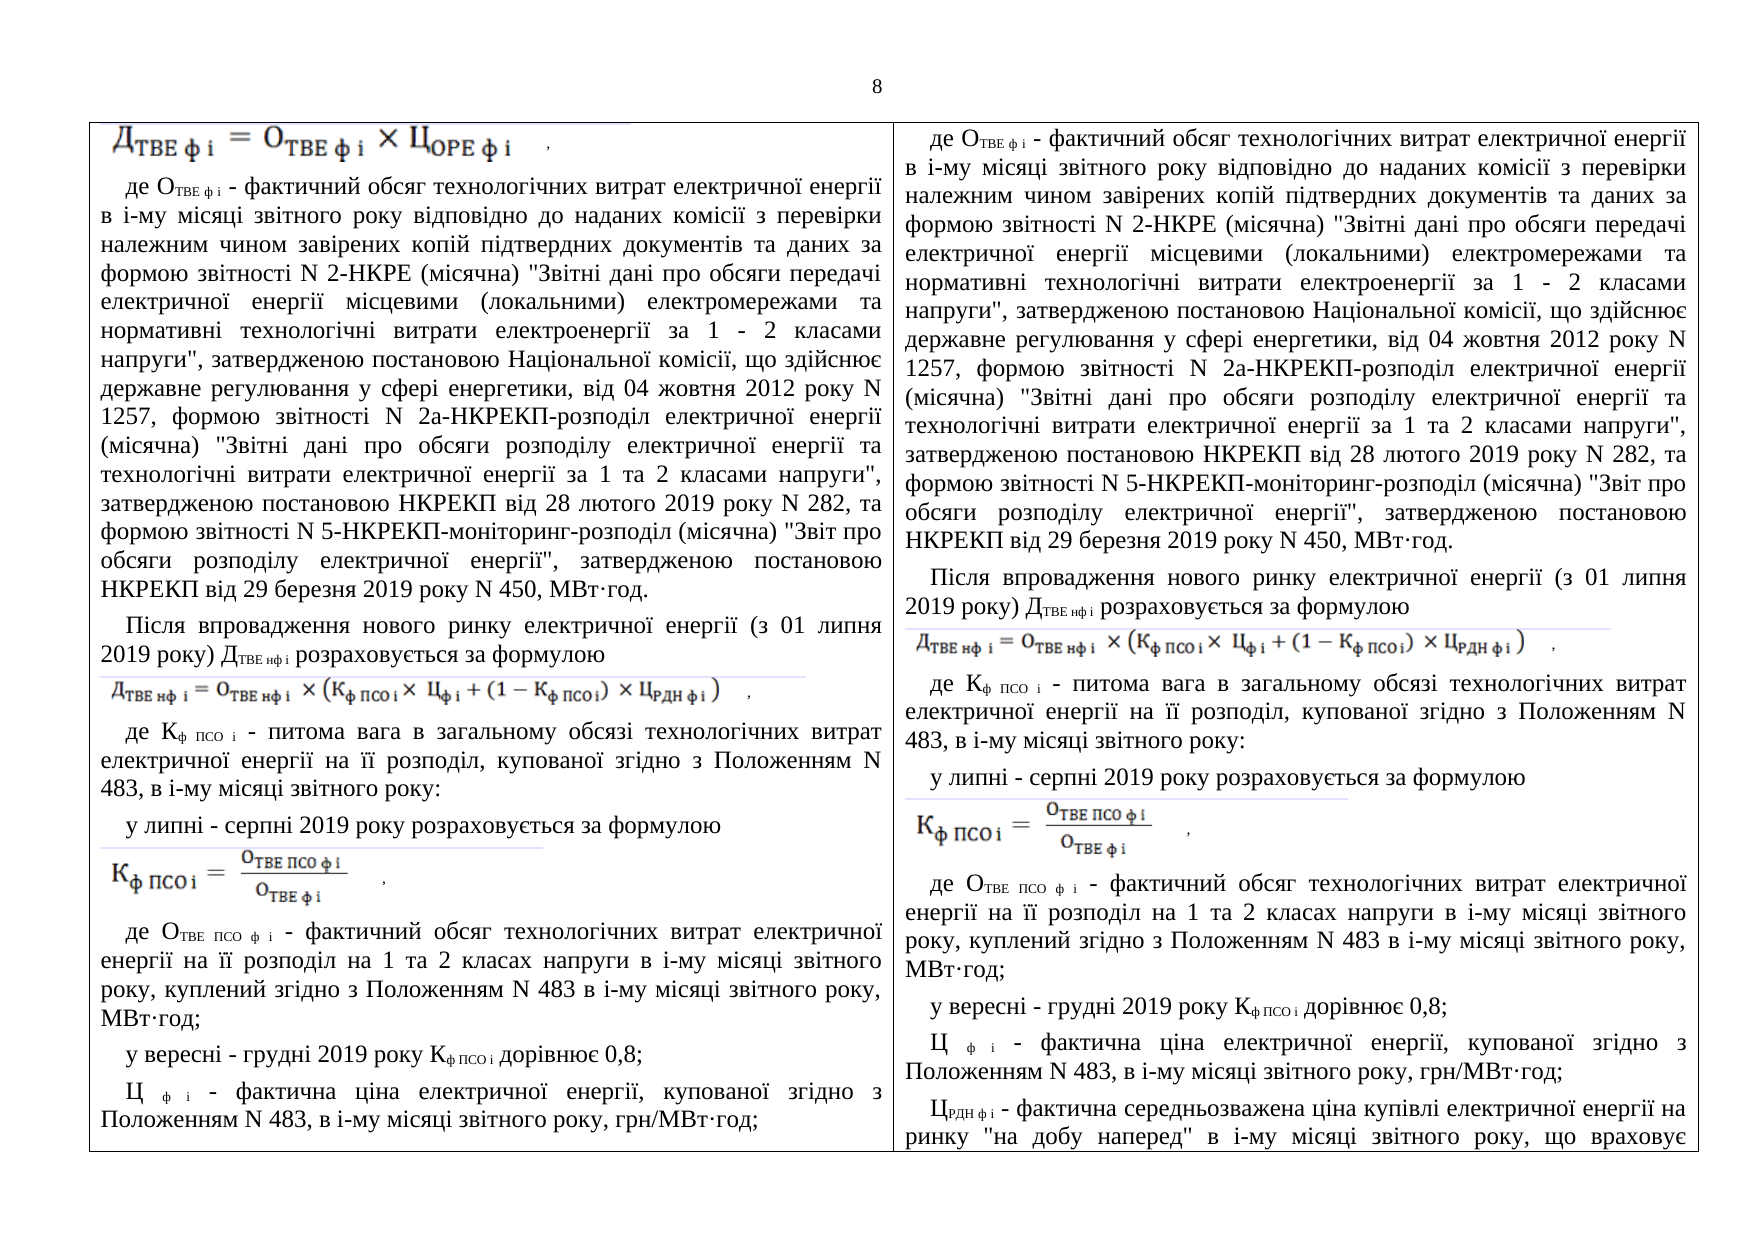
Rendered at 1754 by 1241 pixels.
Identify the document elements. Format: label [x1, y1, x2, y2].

picture [111, 848, 348, 907]
table_cell [90, 123, 893, 1151]
picture [916, 629, 1524, 658]
picture [916, 800, 1153, 859]
picture [111, 125, 510, 162]
table_cell [894, 123, 1698, 1151]
picture [111, 677, 720, 706]
